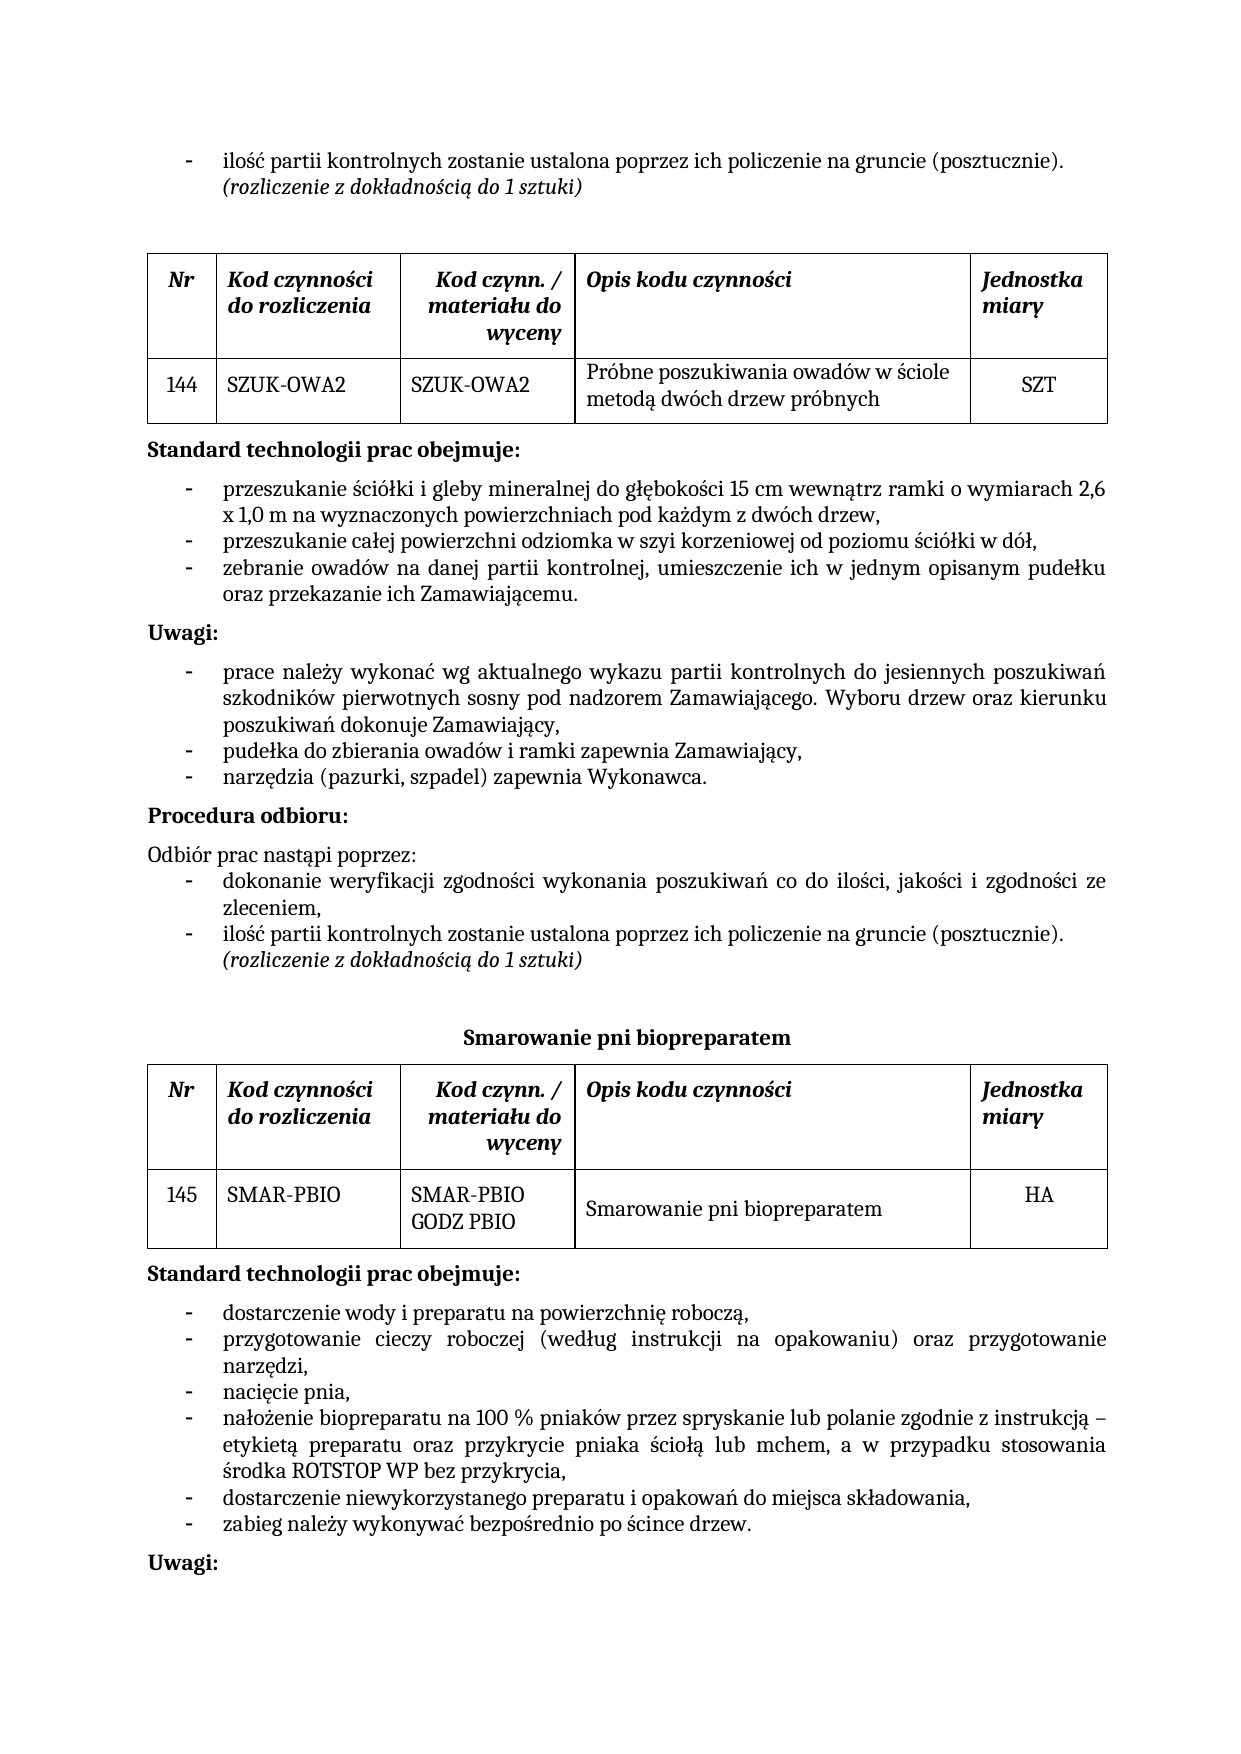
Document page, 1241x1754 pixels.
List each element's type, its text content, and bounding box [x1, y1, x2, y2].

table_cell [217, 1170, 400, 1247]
list przeszukanie całej powierzchni odziomka w szyi korzeniowej od poziomu ściółki w dół, [185, 528, 1107, 555]
list dostarczenie wody i preparatu na powierzchnię roboczą, [185, 1300, 1107, 1326]
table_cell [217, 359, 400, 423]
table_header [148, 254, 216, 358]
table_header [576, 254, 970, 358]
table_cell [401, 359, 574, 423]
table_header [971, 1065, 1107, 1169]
list nacięcie pnia, [185, 1379, 1107, 1405]
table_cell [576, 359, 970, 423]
text Uwagi: [148, 620, 1107, 646]
text (rozliczenie z dokładnością do 1 sztuki) [148, 174, 1107, 200]
text Procedura odbioru: [148, 803, 1107, 829]
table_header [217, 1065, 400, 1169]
list zebranie owadów na danej partii kontrolnej, umieszczenie ich w jednym opisanym pudełku oraz przekazanie ich Zamawiającemu. [185, 555, 1107, 607]
list przeszukanie ściółki i gleby mineralnej do głębokości 15 cm wewnątrz ramki o wymiarach 2,6 x 1,0 m na wyznaczonych powierzchniach pod każdym z dwóch drzew, [185, 476, 1107, 528]
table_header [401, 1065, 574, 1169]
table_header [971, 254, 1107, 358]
list dostarczenie niewykorzystanego preparatu i opakowań do miejsca składowania, [185, 1484, 1107, 1511]
list narzędzia (pazurki, szpadel) zapewnia Wykonawca. [185, 764, 1107, 791]
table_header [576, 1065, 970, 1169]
list nałożenie biopreparatu na 100 % pniaków przez spryskanie lub polanie zgodnie z instrukcją – etykietą preparatu oraz przykrycie pniaka ściołą lub mchem, a w przypadku stosowania środka ROTSTOP WP bez przykrycia, [185, 1405, 1107, 1484]
text Odbiór prac nastąpi poprzez: [148, 842, 1107, 868]
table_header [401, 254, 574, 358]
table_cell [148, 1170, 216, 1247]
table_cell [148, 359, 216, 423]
text Standard technologii prac obejmuje: [148, 437, 1107, 463]
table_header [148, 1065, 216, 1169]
text (rozliczenie z dokładnością do 1 sztuki) [148, 947, 1107, 974]
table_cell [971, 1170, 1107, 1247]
list przygotowanie cieczy roboczej (według instrukcji na opakowaniu) oraz przygotowanie narzędzi, [185, 1326, 1107, 1379]
list zabieg należy wykonywać bezpośrednio po ścince drzew. [185, 1511, 1107, 1537]
list ilość partii kontrolnych zostanie ustalona poprzez ich policzenie na gruncie (posztucznie). [185, 148, 1107, 174]
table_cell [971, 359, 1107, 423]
text Smarowanie pni biopreparatem [148, 1025, 1107, 1051]
text Uwagi: [148, 1549, 1107, 1576]
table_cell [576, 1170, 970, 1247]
list pudełka do zbierania owadów i ramki zapewnia Zamawiający, [185, 738, 1107, 764]
text Standard technologii prac obejmuje: [148, 1261, 1107, 1287]
list ilość partii kontrolnych zostanie ustalona poprzez ich policzenie na gruncie (posztucznie). [185, 921, 1107, 947]
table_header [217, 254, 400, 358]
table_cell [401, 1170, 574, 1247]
list dokonanie weryfikacji zgodności wykonania poszukiwań co do ilości, jakości i zgodności ze zleceniem, [185, 868, 1107, 921]
list prace należy wykonać wg aktualnego wykazu partii kontrolnych do jesiennych poszukiwań szkodników pierwotnych sosny pod nadzorem Zamawiającego. Wyboru drzew oraz kierunku poszukiwań dokonuje Zamawiający, [185, 659, 1107, 738]
